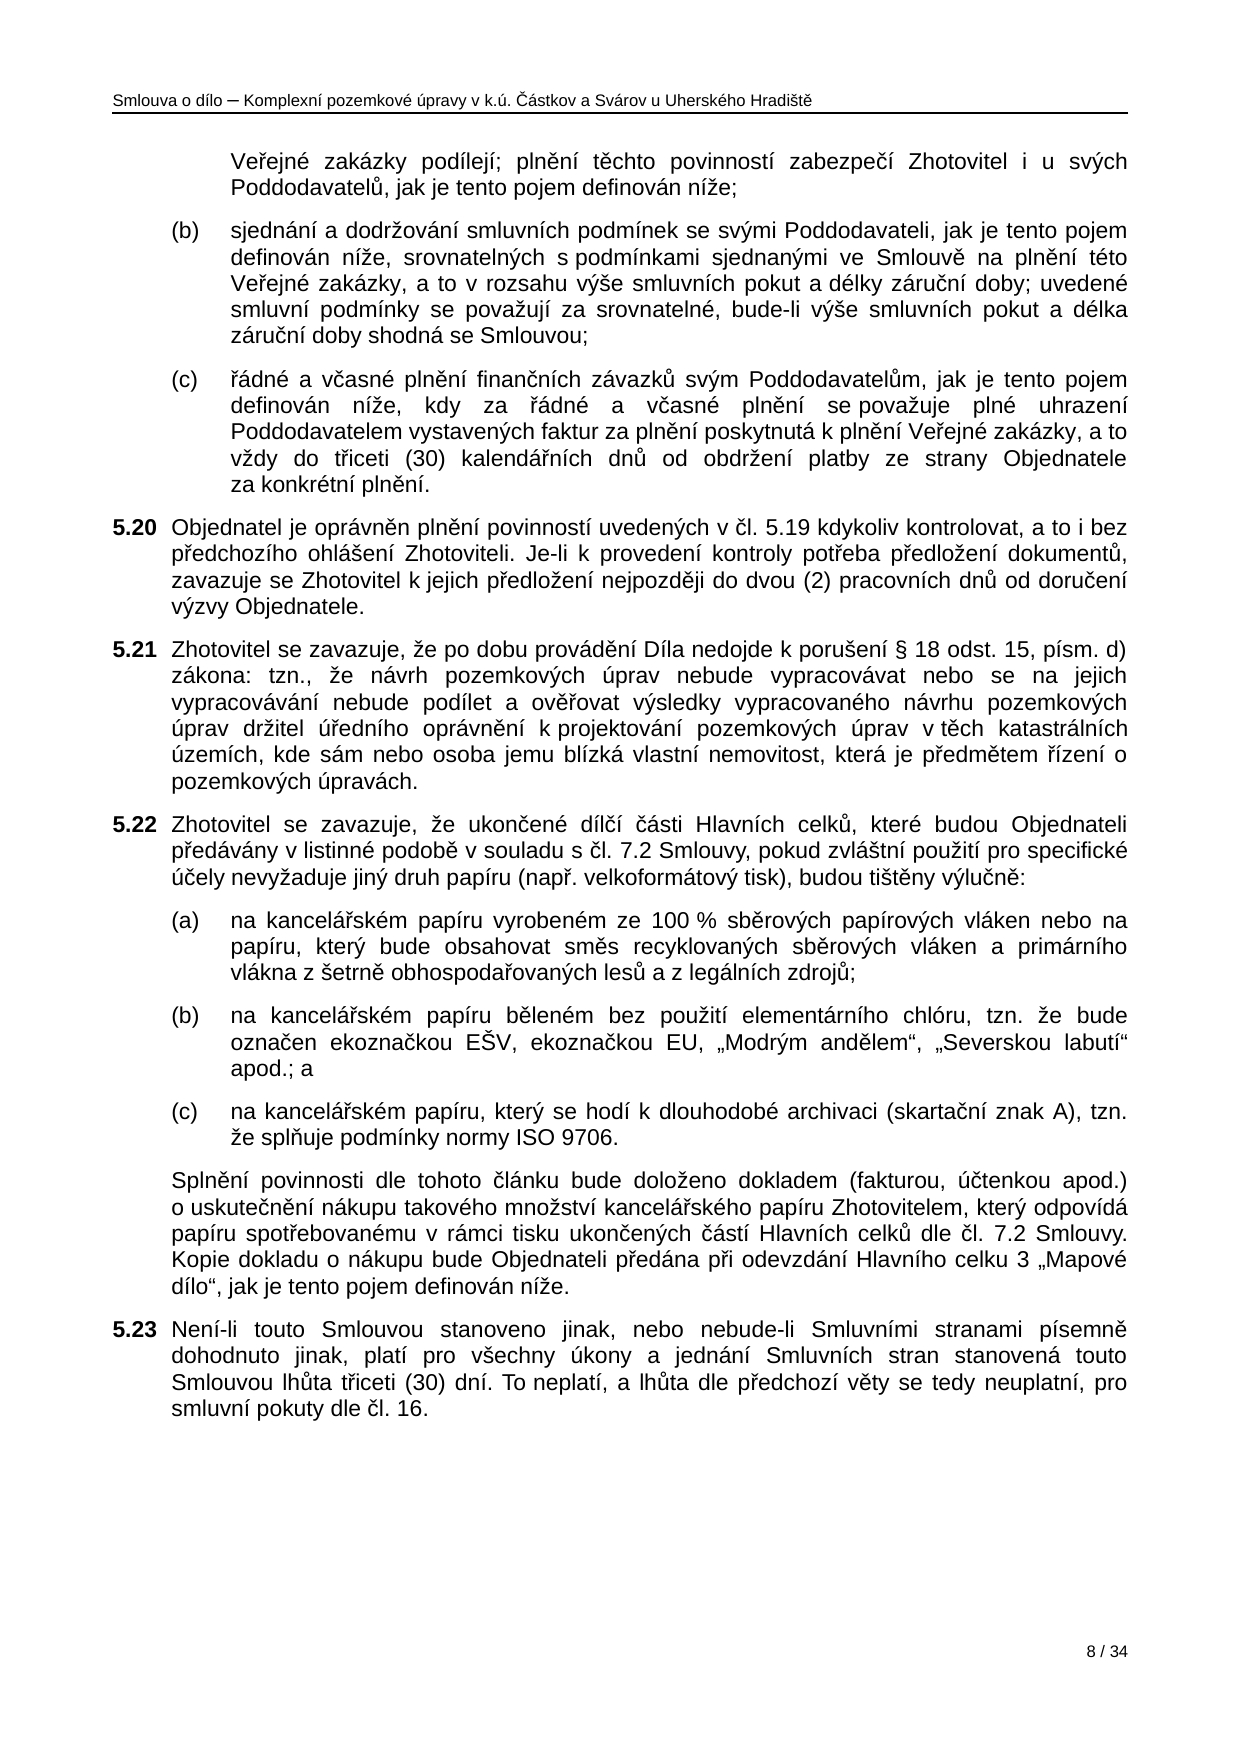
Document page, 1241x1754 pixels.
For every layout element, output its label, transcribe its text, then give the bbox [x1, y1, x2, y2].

text Zhotovitel se zavazuje, že ukončené dílčí části Hlavních celků, které budou Objednateli předávány v listinné podobě v souladu s čl. 7.2 Smlouvy, pokud zvláštní použití pro specifické účely nevyžaduje jiný druh papíru (např. velkoformátový tisk), budou tištěny výlučně: [112, 811, 1128, 890]
list Splnění povinnosti dle tohoto článku bude doloženo dokladem (fakturou, účtenkou apod.) o uskutečnění nákupu takového množství kancelářského papíru Zhotovitelem, který odpovídá papíru spotřebovanému v rámci tisku ukončených částí Hlavních celků dle čl. 7.2 Smlouvy. Kopie dokladu o nákupu bude Objednateli předána při odevzdání Hlavního celku 3 „Mapové dílo“, jak je tento pojem definován níže. [171, 1167, 1128, 1299]
text Není-li touto Smlouvou stanoveno jinak, nebo nebude-li Smluvními stranami písemně dohodnuto jinak, platí pro všechny úkony a jednání Smluvních stran stanovená touto Smlouvou lhůta třiceti (30) dní. To neplatí, a lhůta dle předchozí věty se tedy neuplatní, pro smluvní pokuty dle čl. 16. [112, 1316, 1128, 1421]
text Objednatel je oprávněn plnění povinností uvedených v čl. 5.19 kdykoliv kontrolovat, a to i bez předchozího ohlášení Zhotoviteli. Je-li k provedení kontroly potřeba předložení dokumentů, zavazuje se Zhotovitel k jejich předložení nejpozději do dvou (2) pracovních dnů od doručení výzvy Objednatele. [112, 514, 1128, 619]
text Zhotovitel se zavazuje, že po dobu provádění Díla nedojde k porušení § 18 odst. 15, písm. d) zákona: tzn., že návrh pozemkových úprav nebude vypracovávat nebo se na jejich vypracovávání nebude podílet a ověřovat výsledky vypracovaného návrhu pozemkových úprav držitel úředního oprávnění k projektování pozemkových úprav v těch katastrálních územích, kde sám nebo osoba jemu blízká vlastní nemovitost, která je předmětem řízení o pozemkových úpravách. [112, 636, 1128, 794]
list na kancelářském papíru vyrobeném ze 100 % sběrových papírových vláken nebo na papíru, který bude obsahovat směs recyklovaných sběrových vláken a primárního vlákna z šetrně obhospodařovaných lesů a z legálních zdrojů; [171, 907, 1128, 986]
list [171, 148, 1128, 200]
list sjednání a dodržování smluvních podmínek se svými Poddodavateli, jak je tento pojem definován níže, srovnatelných s podmínkami sjednanými ve Smlouvě na plnění této Veřejné zakázky, a to v rozsahu výše smluvních pokut a délky záruční doby; uvedené smluvní podmínky se považují za srovnatelné, bude-li výše smluvních pokut a délka záruční doby shodná se Smlouvou; [171, 217, 1128, 349]
list na kancelářském papíru běleném bez použití elementárního chlóru, tzn. že bude označen ekoznačkou EŠV, ekoznačkou EU, „Modrým andělem“, „Severskou labutí“ apod.; a [171, 1002, 1128, 1081]
list řádné a včasné plnění finančních závazků svým Poddodavatelům, jak je tento pojem definován níže, kdy za řádné a včasné plnění se považuje plné uhrazení Poddodavatelem vystavených faktur za plnění poskytnutá k plnění Veřejné zakázky, a to vždy do třiceti (30) kalendářních dnů od obdržení platby ze strany Objednatele za konkrétní plnění. [171, 366, 1128, 497]
list na kancelářském papíru, který se hodí k dlouhodobé archivaci (skartační znak A), tzn. že splňuje podmínky normy ISO 9706. [171, 1098, 1128, 1151]
